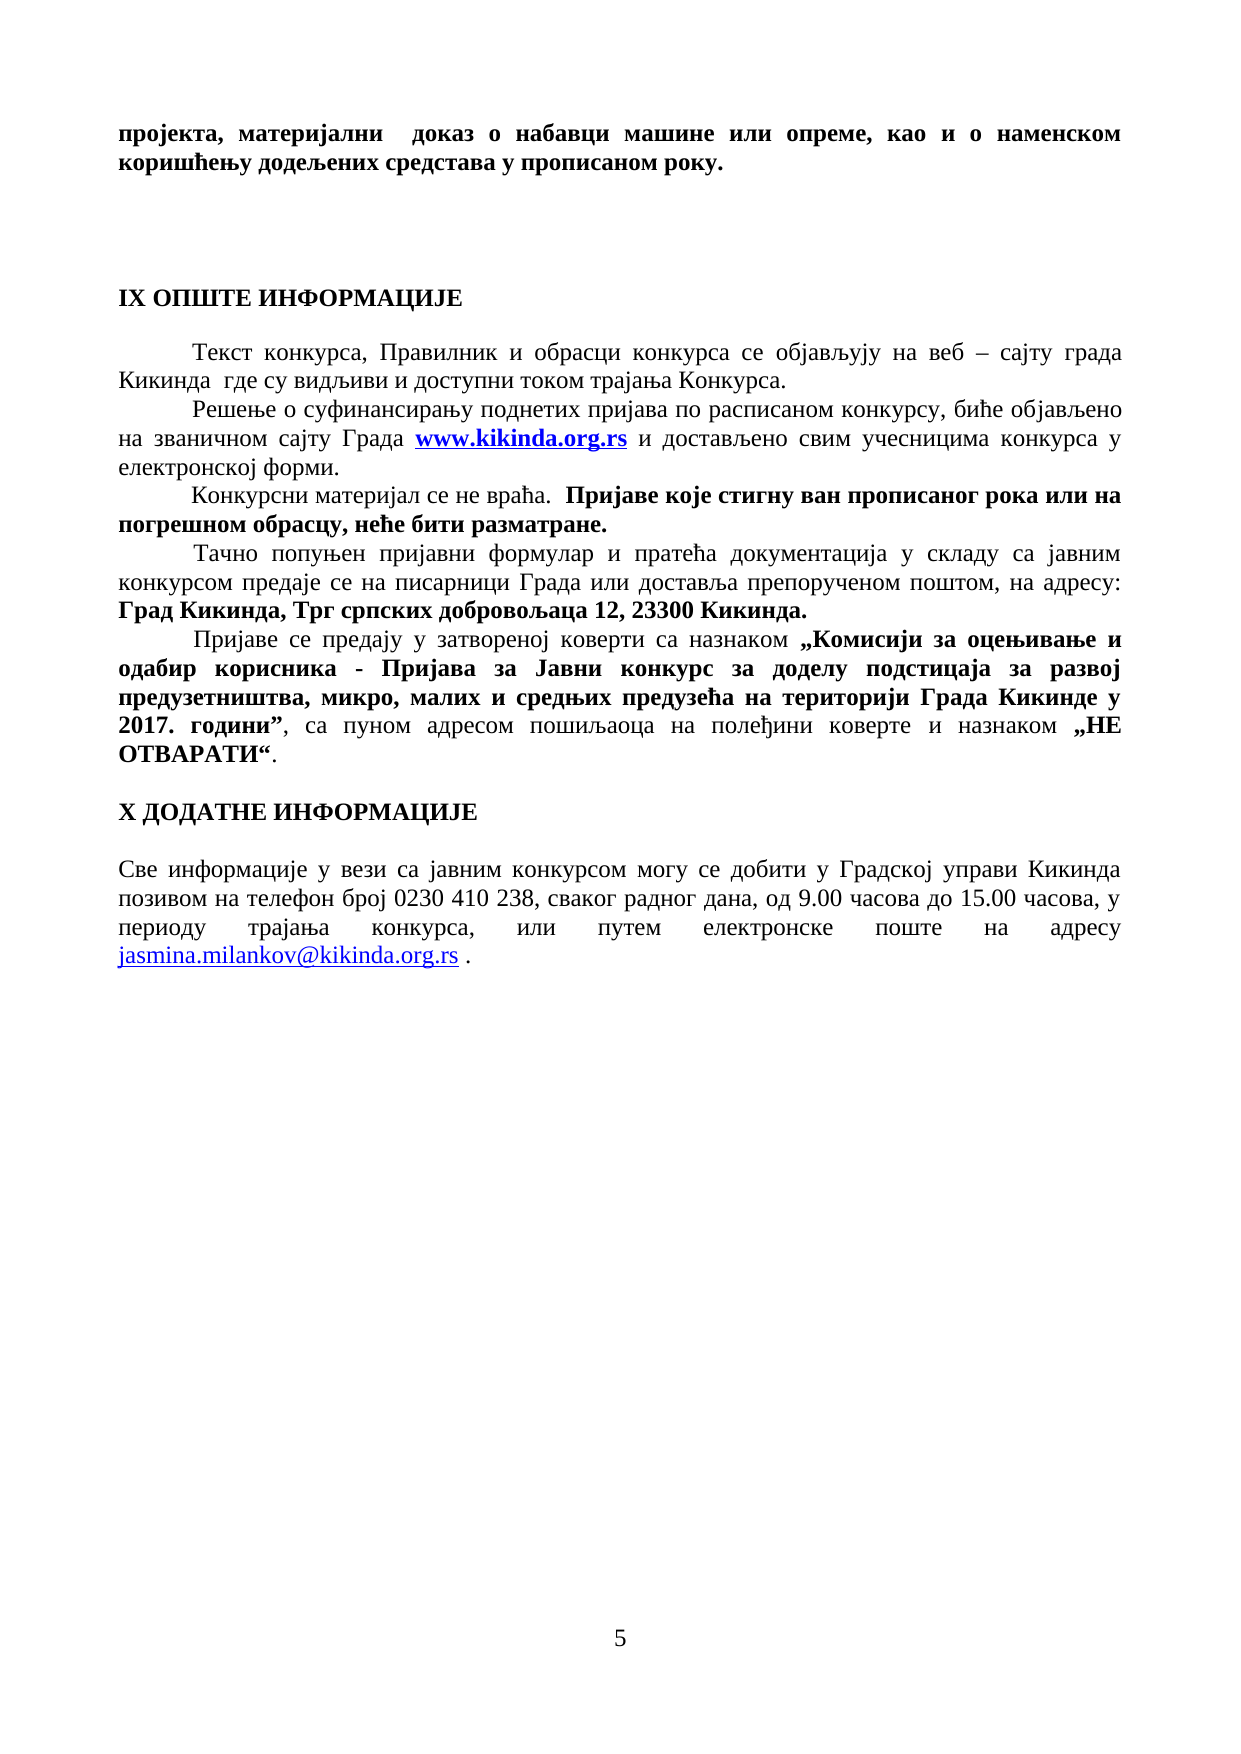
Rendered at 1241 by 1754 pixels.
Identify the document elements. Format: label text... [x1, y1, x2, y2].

text X ДОДАТНЕ ИНФОРМАЦИЈЕ [118, 797, 1122, 826]
text IX ОПШТЕ ИНФОРМАЦИЈЕ [118, 283, 1122, 312]
text Конкурсни материјал се не враћа. Пријаве које стигну ван прописаног рока или на погрешном обрасцу, неће бити разматране. [118, 481, 1122, 538]
text Пријаве се предају у затвореној коверти са назнаком „Комисији за оцењивање и одабир корисника - Пријава за Јавни конкурс за доделу подстицаја за развој предузетништва, микро, малих и средњих предузећа на територији Града Кикинде у 2017. години”, са пуном адресом пошиљаоца на полеђини коверте и назнаком „НЕ ОТВАРАТИ“. [118, 624, 1122, 768]
text Решење о суфинансирању поднетих пријава по расписаном конкурсу, биће обjављено на званичном сајту Града www.kikinda.org.rs и достављено свим учесницима конкурса у електронској форми. [118, 394, 1122, 481]
text Тачно попуњен пријавни формулар и пратећа документација у складу са јавним конкурсом предаје се на писарници Града или доставља препорученом поштом, на адресу: Град Кикинда, Трг српских добровољаца 12, 23300 Кикинда. [118, 538, 1122, 624]
text Текст конкурса, Правилник и обрасци конкурса се обjављују на веб – сајту града Кикинда где су видљиви и доступни током трајања Конкурса. [118, 337, 1122, 394]
text Све информације у вези са јавним конкурсом могу се добити у Градској управи Кикинда позивом на телефон број 0230 410 238, сваког радног дана, од 9.00 часова до 15.00 часова, у периоду трајања конкурса, или путем електронске поште на адресу jasmina.milankov@kikinda.org.rs . [118, 854, 1122, 969]
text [118, 118, 1122, 176]
